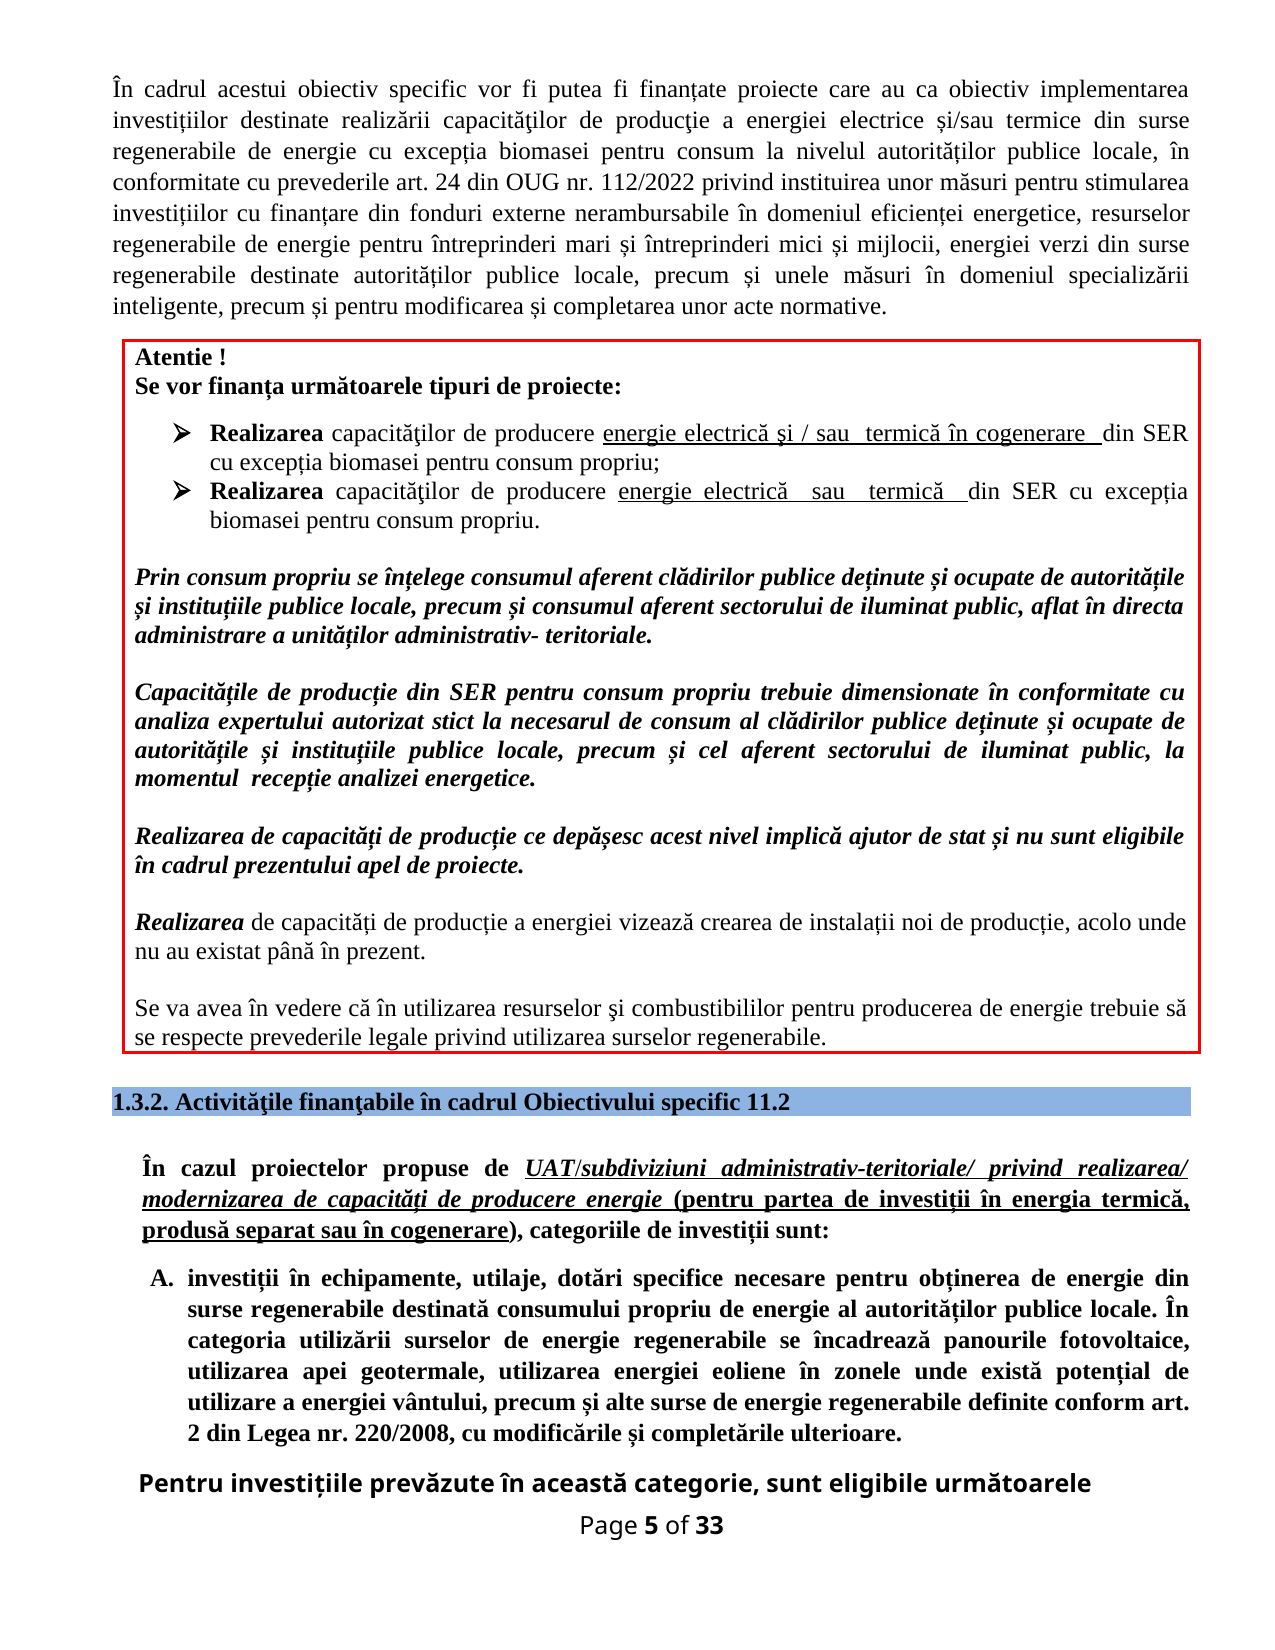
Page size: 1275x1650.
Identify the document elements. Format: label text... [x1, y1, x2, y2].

subtitle 1.3.2. Activităţile finanţabile în cadrul Obiectivului specific 11.2 [112, 1087, 1191, 1116]
table_header Atentie ! Se vor finanța următoarele tipuri de proiecte: Realizarea capacităţilor de producere energie electrică şi / sau termică în cogenerare din SER cu excepția biomasei pentru consum propriu; Realizarea capacităţilor de producere energie electrică sau termică din SER cu excepția biomasei pentru consum propriu. Prin consum propriu se înțelege consumul aferent clădirilor publice deținute și ocupate de autoritățile și instituțiile publice locale, precum și consumul aferent sectorului de iluminat public, aflat în directa administrare a unităților administrativ- teritoriale. Capacitățile de producție din SER pentru consum propriu trebuie dimensionate în conformitate cu analiza expertului autorizat stict la necesarul de consum al clădirilor publice deținute și ocupate de autoritățile și instituțiile publice locale, precum și cel aferent sectorului de iluminat public, la momentul recepție analizei energetice. Realizarea de capacități de producție ce depășesc acest nivel implică ajutor de stat și nu sunt eligibile în cadrul prezentului apel de proiecte. Realizarea de capacități de producție a energiei vizează crearea de instalații noi de producție, acolo unde nu au existat până în prezent. Se va avea în vedere că în utilizarea resurselor şi combustibililor pentru producerea de energie trebuie să se respecte prevederile legale privind utilizarea surselor regenerabile. [125, 342, 1198, 1051]
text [112, 1466, 1191, 1500]
list investiții în echipamente, utilaje, dotări specifice necesare pentru obținerea de energie din surse regenerabile destinată consumului propriu de energie al autorităților publice locale. În categoria utilizării surselor de energie regenerabile se încadrează panourile fotovoltaice, utilizarea apei geotermale, utilizarea energiei eoliene în zonele unde există potențial de utilizare a energiei vântului, precum și alte surse de energie regenerabile definite conform art. 2 din Legea nr. 220/2008, cu modificările și completările ulterioare. [150, 1263, 1191, 1447]
text În cadrul acestui obiectiv specific vor fi putea fi finanțate proiecte care au ca obiectiv implementarea investițiilor destinate realizării capacităţilor de producţie a energiei electrice și/sau termice din surse regenerabile de energie cu excepția biomasei pentru consum la nivelul autorităților publice locale, în conformitate cu prevederile art. 24 din OUG nr. 112/2022 privind instituirea unor măsuri pentru stimularea investițiilor cu finanțare din fonduri externe nerambursabile în domeniul eficienței energetice, resurselor regenerabile de energie pentru întreprinderi mari și întreprinderi mici și mijlocii, energiei verzi din surse regenerabile destinate autorităților publice locale, precum și unele măsuri în domeniul specializării inteligente, precum și pentru modificarea și completarea unor acte normative. [112, 74, 1191, 320]
list În cazul proiectelor propuse de UAT/subdiviziuni administrativ-teritoriale/ privind realizarea/ modernizarea de capacități de producere energie (pentru partea de investiții în energia termică, produsă separat sau în cogenerare), categoriile de investiții sunt: [142, 1153, 1191, 1244]
